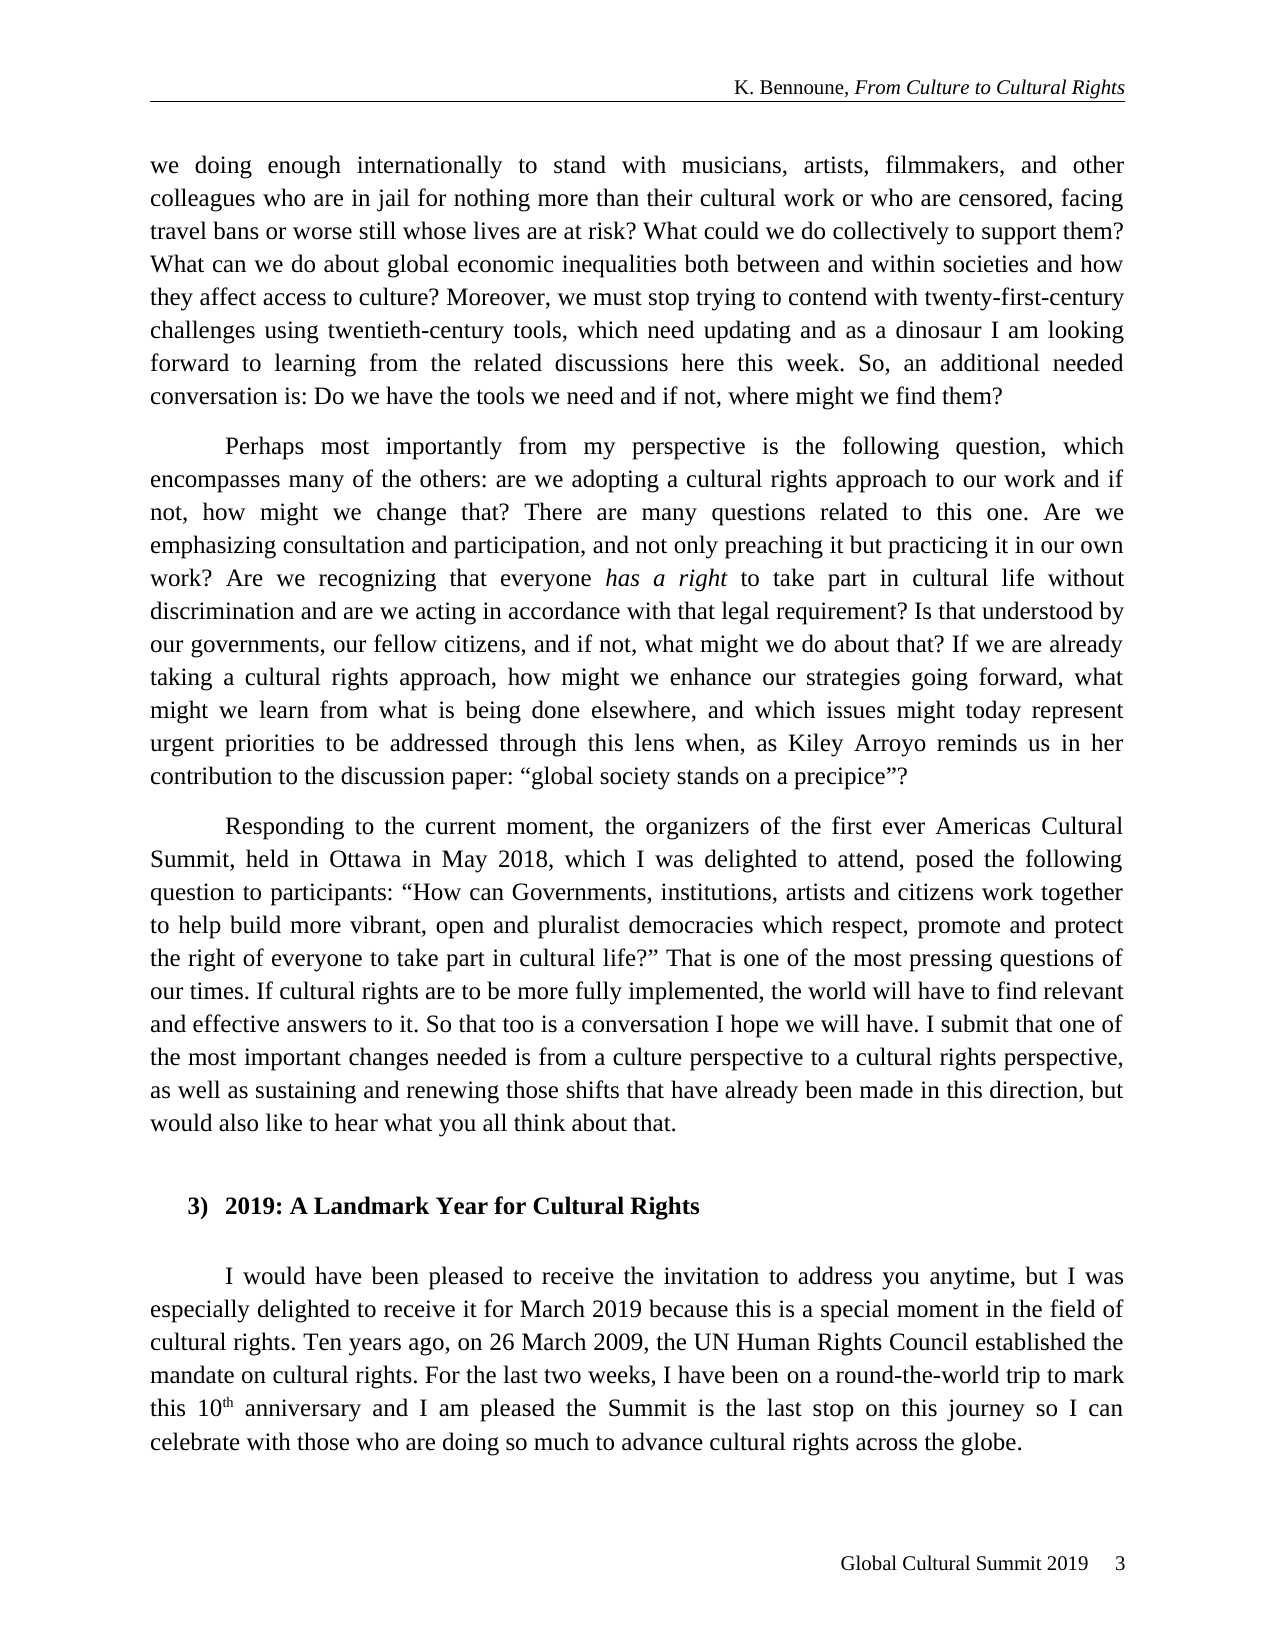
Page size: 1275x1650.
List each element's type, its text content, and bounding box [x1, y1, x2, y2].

text I would have been pleased to receive the invitation to address you anytime, but I was especially delighted to receive it for March 2019 because this is a special moment in the field of cultural rights. Ten years ago, on 26 March 2009, the UN Human Rights Council established the mandate on cultural rights. For the last two weeks, I have been on a round-the-world trip to mark this 10th anniversary and I am pleased the Summit is the last stop on this journey so I can celebrate with those who are doing so much to advance cultural rights across the globe. [150, 1261, 1125, 1455]
text Responding to the current moment, the organizers of the first ever Americas Cultural Summit, held in Ottawa in May 2018, which I was delighted to attend, posed the following question to participants: “How can Governments, institutions, artists and citizens work together to help build more vibrant, open and pluralist democracies which respect, promote and protect the right of everyone to take part in cultural life?” That is one of the most pressing questions of our times. If cultural rights are to be more fully implemented, the world will have to find relevant and effective answers to it. So that too is a conversation I hope we will have. I submit that one of the most important changes needed is from a culture perspective to a cultural rights perspective, as well as sustaining and renewing those shifts that have already been made in this direction, but would also like to hear what you all think about that. [150, 811, 1125, 1137]
text Perhaps most importantly from my perspective is the following question, which encompasses many of the others: are we adopting a cultural rights approach to our work and if not, how might we change that? There are many questions related to this one. Are we emphasizing consultation and participation, and not only preaching it but practicing it in our own work? Are we recognizing that everyone has a right to take part in cultural life without discrimination and are we acting in accordance with that legal requirement? Is that understood by our governments, our fellow citizens, and if not, what might we do about that? If we are already taking a cultural rights approach, how might we enhance our strategies going forward, what might we learn from what is being done elsewhere, and which issues might today represent urgent priorities to be addressed through this lens when, as Kiley Arroyo reminds us in her contribution to the discussion paper: “global society stands on a precipice”? [150, 431, 1125, 790]
list 2019: A Landmark Year for Cultural Rights [187, 1191, 1125, 1220]
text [150, 150, 1125, 410]
